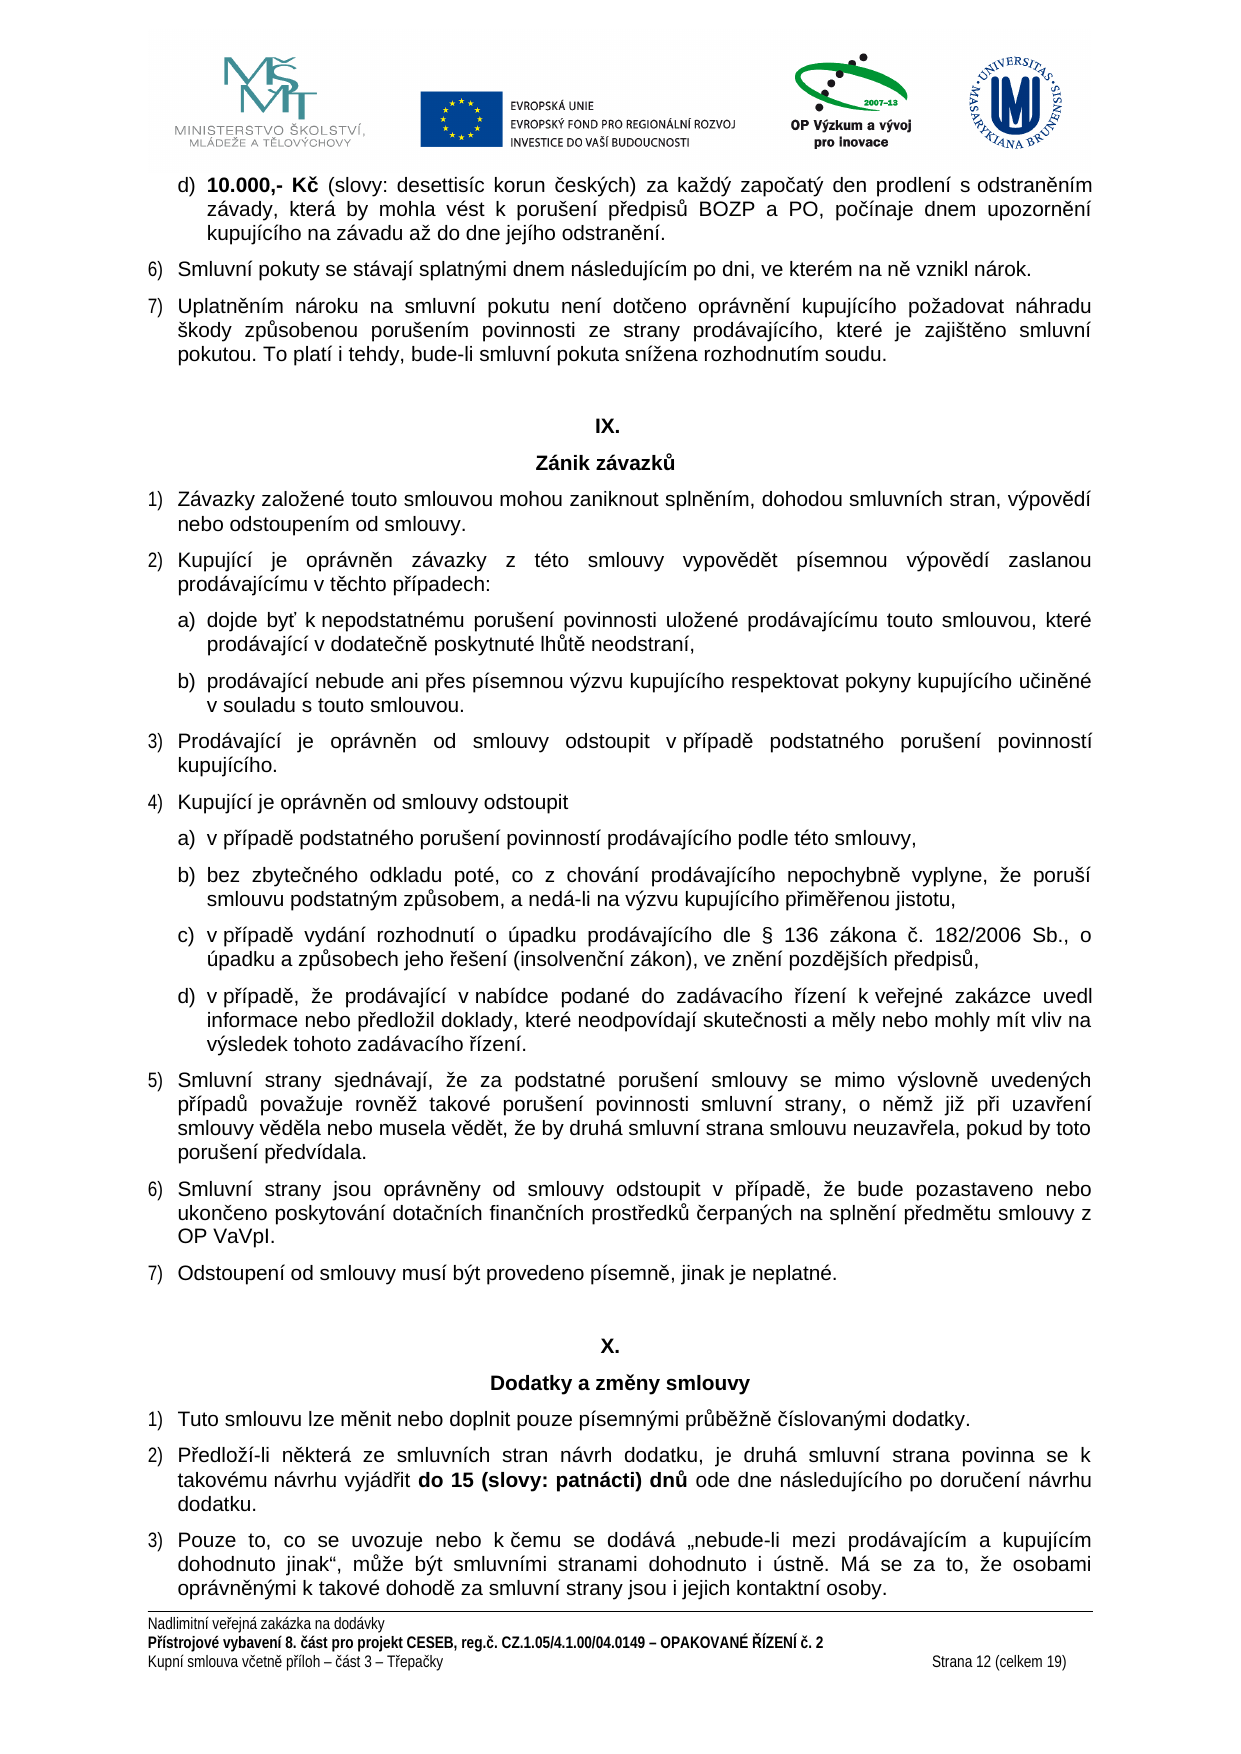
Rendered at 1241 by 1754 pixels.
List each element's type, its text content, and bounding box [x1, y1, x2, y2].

list Smluvní strany jsou oprávněny od smlouvy odstoupit v případě, že bude pozastaveno nebo ukončeno poskytování dotačních finančních prostředků čerpaných na splnění předmětu smlouvy z OP VaVpI. [148, 1176, 1093, 1248]
list Odstoupení od smlouvy musí být provedeno písemně, jinak je neplatné. [148, 1261, 1093, 1285]
list Předloží-li některá ze smluvních stran návrh dodatku, je druhá smluvní strana povinna se k takovému návrhu vyjádřit do 15 (slovy: patnácti) dnů ode dne následujícího po doručení návrhu dodatku. [148, 1443, 1093, 1515]
list Prodávající je oprávněn od smlouvy odstoupit v případě podstatného porušení povinností kupujícího. [148, 729, 1093, 777]
list Závazky založené touto smlouvou mohou zaniknout splněním, dohodou smluvních stran, výpovědí nebo odstoupením od smlouvy. [148, 487, 1093, 535]
list prodávající nebude ani přes písemnou výzvu kupujícího respektovat pokyny kupujícího učiněné v souladu s touto smlouvou. [177, 669, 1093, 717]
list Uplatněním nároku na smluvní pokutu není dotčeno oprávnění kupujícího požadovat náhradu škody způsobenou porušením povinnosti ze strany prodávajícího, které je zajištěno smluvní pokutou. To platí i tehdy, bude-li smluvní pokuta snížena rozhodnutím soudu. [148, 293, 1093, 365]
list Tuto smlouvu lze měnit nebo doplnit pouze písemnými průběžně číslovanými dodatky. [148, 1407, 1093, 1431]
text Zánik závazků [118, 451, 1093, 475]
picture [147, 29, 1092, 173]
list Kupující je oprávněn závazky z této smlouvy vypovědět písemnou výpovědí zaslanou prodávajícímu v těchto případech: [148, 548, 1093, 596]
list Kupující je oprávněn od smlouvy odstoupit [148, 790, 1093, 814]
list 10.000,- Kč (slovy: desettisíc korun českých) za každý započatý den prodlení s odstraněním závady, která by mohla vést k porušení předpisů BOZP a PO, počínaje dnem upozornění kupujícího na závadu až do dne jejího odstranění. [177, 172, 1093, 244]
list Pouze to, co se uvozuje nebo k čemu se dodává „nebude-li mezi prodávajícím a kupujícím dohodnuto jinak“, může být smluvními stranami dohodnuto i ústně. Má se za to, že osobami oprávněnými k takové dohodě za smluvní strany jsou i jejich kontaktní osoby. [148, 1528, 1093, 1600]
list dojde byť k nepodstatnému porušení povinnosti uložené prodávajícímu touto smlouvou, které prodávající v dodatečně poskytnuté lhůtě neodstraní, [177, 608, 1093, 656]
text Dodatky a změny smlouvy [148, 1370, 1093, 1394]
list v případě podstatného porušení povinností prodávajícího podle této smlouvy, [177, 826, 1093, 850]
list v případě, že prodávající v nabídce podané do zadávacího řízení k veřejné zakázce uvedl informace nebo předložil doklady, které neodpovídají skutečnosti a měly nebo mohly mít vliv na výsledek tohoto zadávacího řízení. [177, 983, 1093, 1055]
list Smluvní strany sjednávají, že za podstatné porušení smlouvy se mimo výslovně uvedených případů považuje rovněž takové porušení povinnosti smluvní strany, o němž již při uzavření smlouvy věděla nebo musela vědět, že by druhá smluvní strana smlouvu neuzavřela, pokud by toto porušení předvídala. [148, 1068, 1093, 1164]
list v případě vydání rozhodnutí o úpadku prodávajícího dle § 136 zákona č. 182/2006 Sb., o úpadku a způsobech jeho řešení (insolvenční zákon), ve znění pozdějších předpisů, [177, 923, 1093, 971]
list bez zbytečného odkladu poté, co z chování prodávajícího nepochybně vyplyne, že poruší smlouvu podstatným způsobem, a nedá-li na výzvu kupujícího přiměřenou jistotu, [177, 863, 1093, 911]
list Smluvní pokuty se stávají splatnými dnem následujícím po dni, ve kterém na ně vznikl nárok. [148, 257, 1093, 281]
